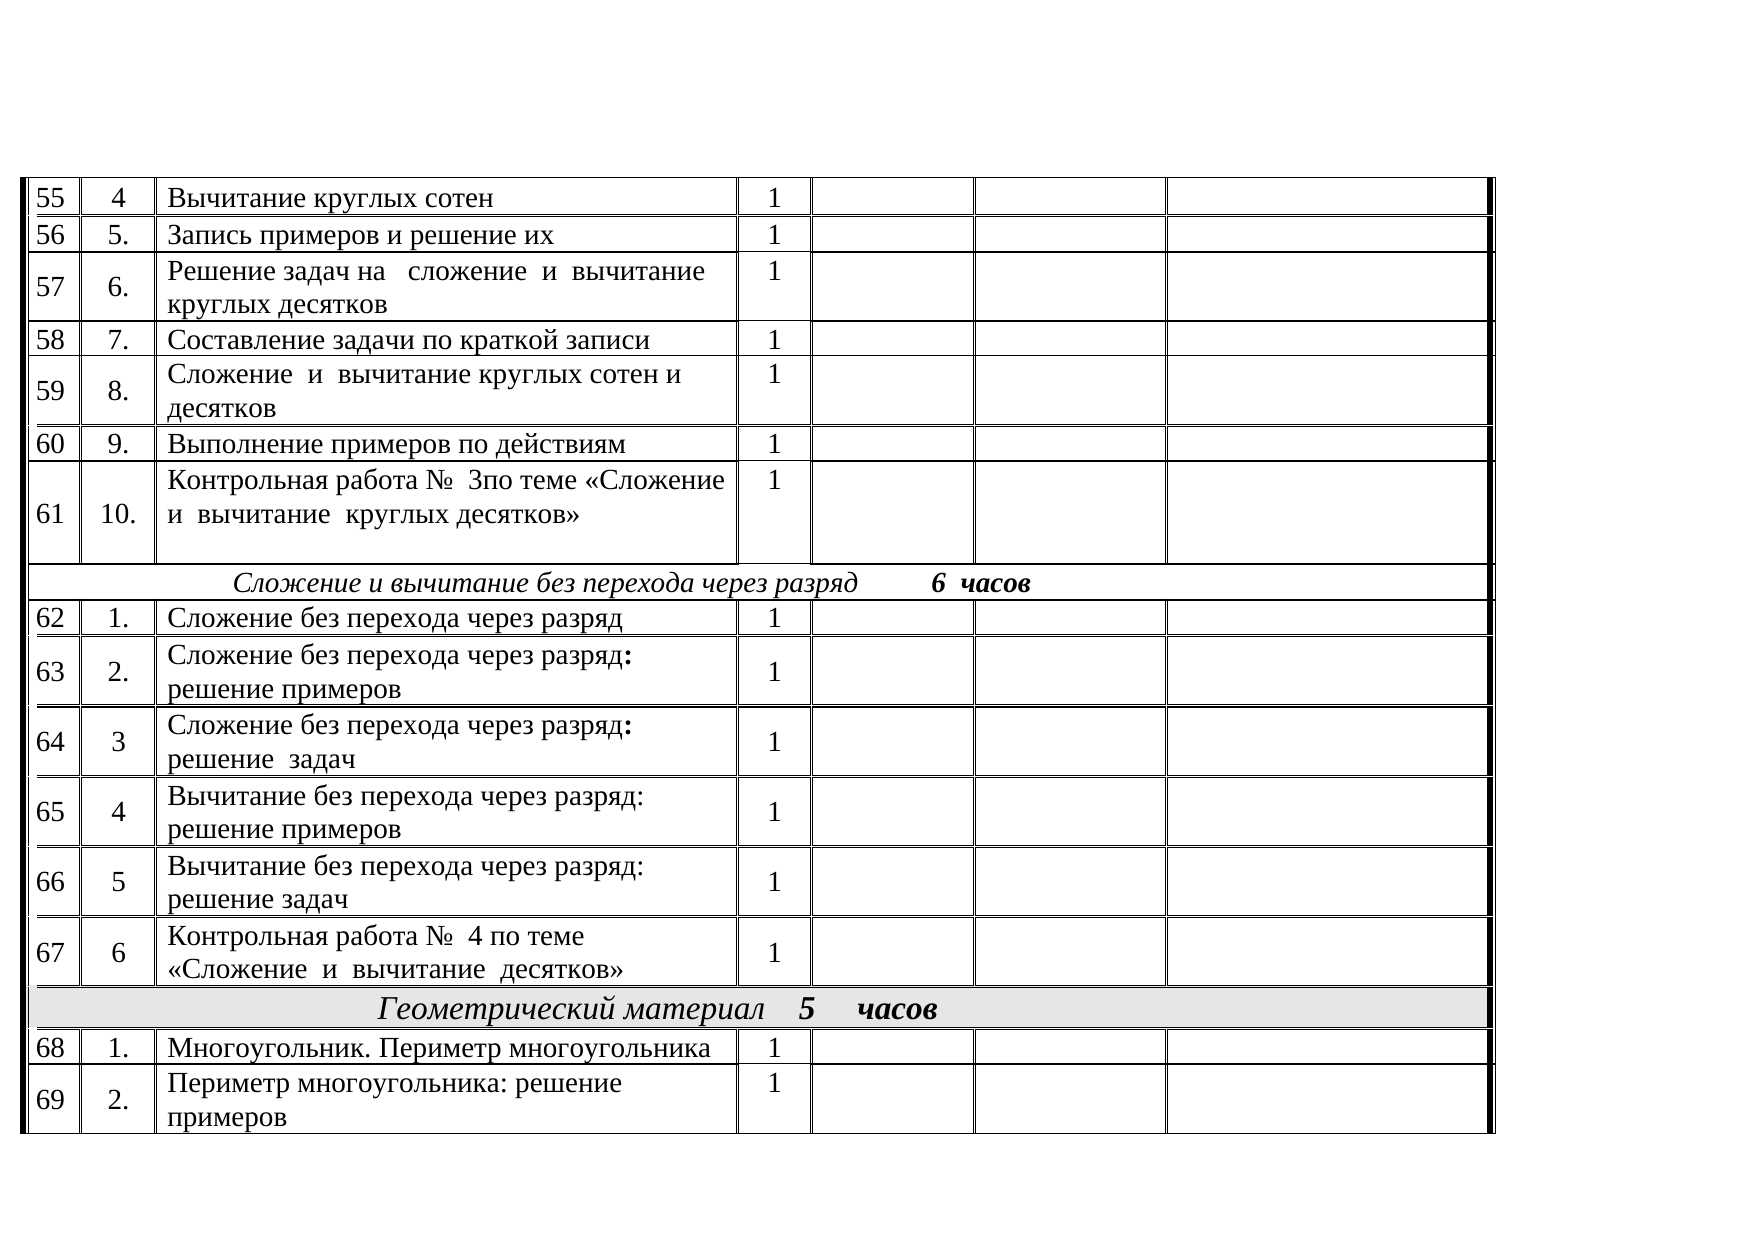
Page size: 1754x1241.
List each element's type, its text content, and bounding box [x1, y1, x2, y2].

table_cell 1 [739, 252, 810, 320]
table_cell 4 [82, 178, 154, 214]
table_cell [976, 1065, 1165, 1132]
table_cell [976, 778, 1165, 845]
table_cell 3 [82, 708, 154, 774]
table_cell [1168, 427, 1487, 460]
table_cell [813, 637, 973, 704]
table_cell Решение задач на сложение и вычитание круглых десятков [157, 253, 736, 320]
table_cell [813, 601, 973, 634]
table_cell Запись примеров и решение их [157, 217, 736, 251]
table_cell [976, 427, 1165, 460]
table_cell 5 [82, 848, 154, 915]
table_cell 66 [29, 845, 79, 915]
table_cell [1168, 253, 1487, 320]
table_cell 62 [29, 601, 79, 634]
table_cell Составление задачи по краткой записи [157, 322, 736, 355]
table_cell [813, 918, 973, 985]
table_cell [813, 178, 973, 214]
table_cell [813, 253, 973, 320]
table_cell Геометрический материал 5 часов [26, 985, 1491, 1027]
table_cell 1 [739, 321, 810, 355]
table_cell 67 [26, 915, 81, 985]
table_cell 56 [26, 214, 81, 251]
table_cell [976, 848, 1165, 915]
table_cell 1. [82, 601, 154, 634]
table_cell [976, 462, 1165, 563]
table_cell [1168, 322, 1487, 355]
table_cell 6 [82, 918, 154, 985]
table_cell 7. [82, 322, 154, 355]
table_cell 8. [82, 356, 154, 423]
table_cell 61 [29, 462, 79, 563]
table_cell [813, 356, 973, 423]
table_cell [1168, 708, 1487, 774]
table_cell 1 [739, 708, 810, 774]
table_cell 1 [739, 918, 810, 985]
table_cell [1168, 778, 1487, 845]
table_cell 1 [739, 217, 810, 251]
table_cell 1 [739, 461, 810, 563]
table_cell [813, 462, 973, 563]
table_cell [1168, 601, 1487, 634]
table_cell [813, 848, 973, 915]
table_cell Вычитание без перехода через разряд: решение примеров [157, 778, 736, 845]
table_cell 2. [82, 637, 154, 704]
table_cell 5. [82, 217, 154, 251]
table_cell [976, 322, 1165, 355]
table_cell 58 [29, 322, 79, 355]
table_cell [976, 356, 1165, 423]
table_cell 60 [29, 424, 79, 460]
table_cell Вычитание круглых сотен [157, 178, 736, 214]
table_cell [1168, 918, 1487, 985]
table_cell [976, 601, 1165, 634]
table_cell 65 [29, 775, 79, 845]
table_cell 68 [29, 1027, 79, 1063]
table_cell [813, 708, 973, 774]
table_cell 59 [29, 356, 79, 423]
table_cell [813, 1065, 973, 1132]
table_cell 1 [739, 601, 810, 634]
table_cell 1 [739, 637, 810, 704]
table_cell Вычитание без перехода через разряд: решение задач [157, 848, 736, 915]
table_cell 1 [739, 1064, 810, 1132]
table_cell 55 [29, 178, 79, 214]
table_cell Сложение без перехода через разряд [157, 601, 736, 634]
table_cell 1 [739, 1030, 810, 1063]
table_cell [1168, 637, 1487, 704]
table_cell 1 [739, 178, 810, 214]
table_cell [813, 1030, 973, 1063]
table_cell [976, 253, 1165, 320]
table_cell 64 [26, 704, 81, 774]
table_cell Многоугольник. Периметр многоугольника [157, 1030, 736, 1063]
table_cell 10. [82, 462, 154, 563]
table_cell 69 [29, 1065, 79, 1132]
table_cell [813, 322, 973, 355]
table_cell 6. [82, 253, 154, 320]
table_cell Сложение и вычитание без перехода через разряд 6 часов [29, 564, 1487, 598]
table_cell 63 [26, 634, 81, 704]
table_cell [813, 217, 973, 251]
table_cell Сложение без перехода через разряд: решение примеров [157, 637, 736, 704]
table_cell [1168, 178, 1487, 214]
table_cell Контрольная работа № 4 по теме «Сложение и вычитание десятков» [157, 918, 736, 985]
table_cell 2. [82, 1065, 154, 1132]
table_cell [976, 217, 1165, 251]
table_cell Периметр многоугольника: решение примеров [157, 1065, 736, 1132]
table_cell 4 [82, 778, 154, 845]
table_cell [813, 778, 973, 845]
table_cell 1 [739, 778, 810, 845]
table_cell 57 [29, 253, 79, 320]
table_cell 1 [739, 427, 810, 460]
table_cell Сложение без перехода через разряд: решение задач [157, 708, 736, 774]
table_cell [813, 427, 973, 460]
table_cell [976, 1030, 1165, 1063]
table_cell [1168, 217, 1487, 251]
table_cell [1168, 356, 1487, 423]
table_cell [1168, 462, 1487, 563]
table_cell [976, 637, 1165, 704]
table_cell Выполнение примеров по действиям [157, 427, 736, 460]
table_cell Сложение и вычитание круглых сотен и десятков [157, 356, 736, 423]
table_cell Контрольная работа № 3по теме «Сложение и вычитание круглых десятков» [157, 462, 736, 563]
table_cell 1. [82, 1030, 154, 1063]
table_cell [976, 178, 1165, 214]
table_cell 1 [739, 356, 810, 423]
table_cell [976, 918, 1165, 985]
table_cell [1168, 1030, 1487, 1063]
table_cell [1168, 848, 1487, 915]
table_cell 1 [739, 848, 810, 915]
table_cell [1168, 1065, 1487, 1132]
table_cell 9. [82, 427, 154, 460]
table_cell [976, 708, 1165, 774]
